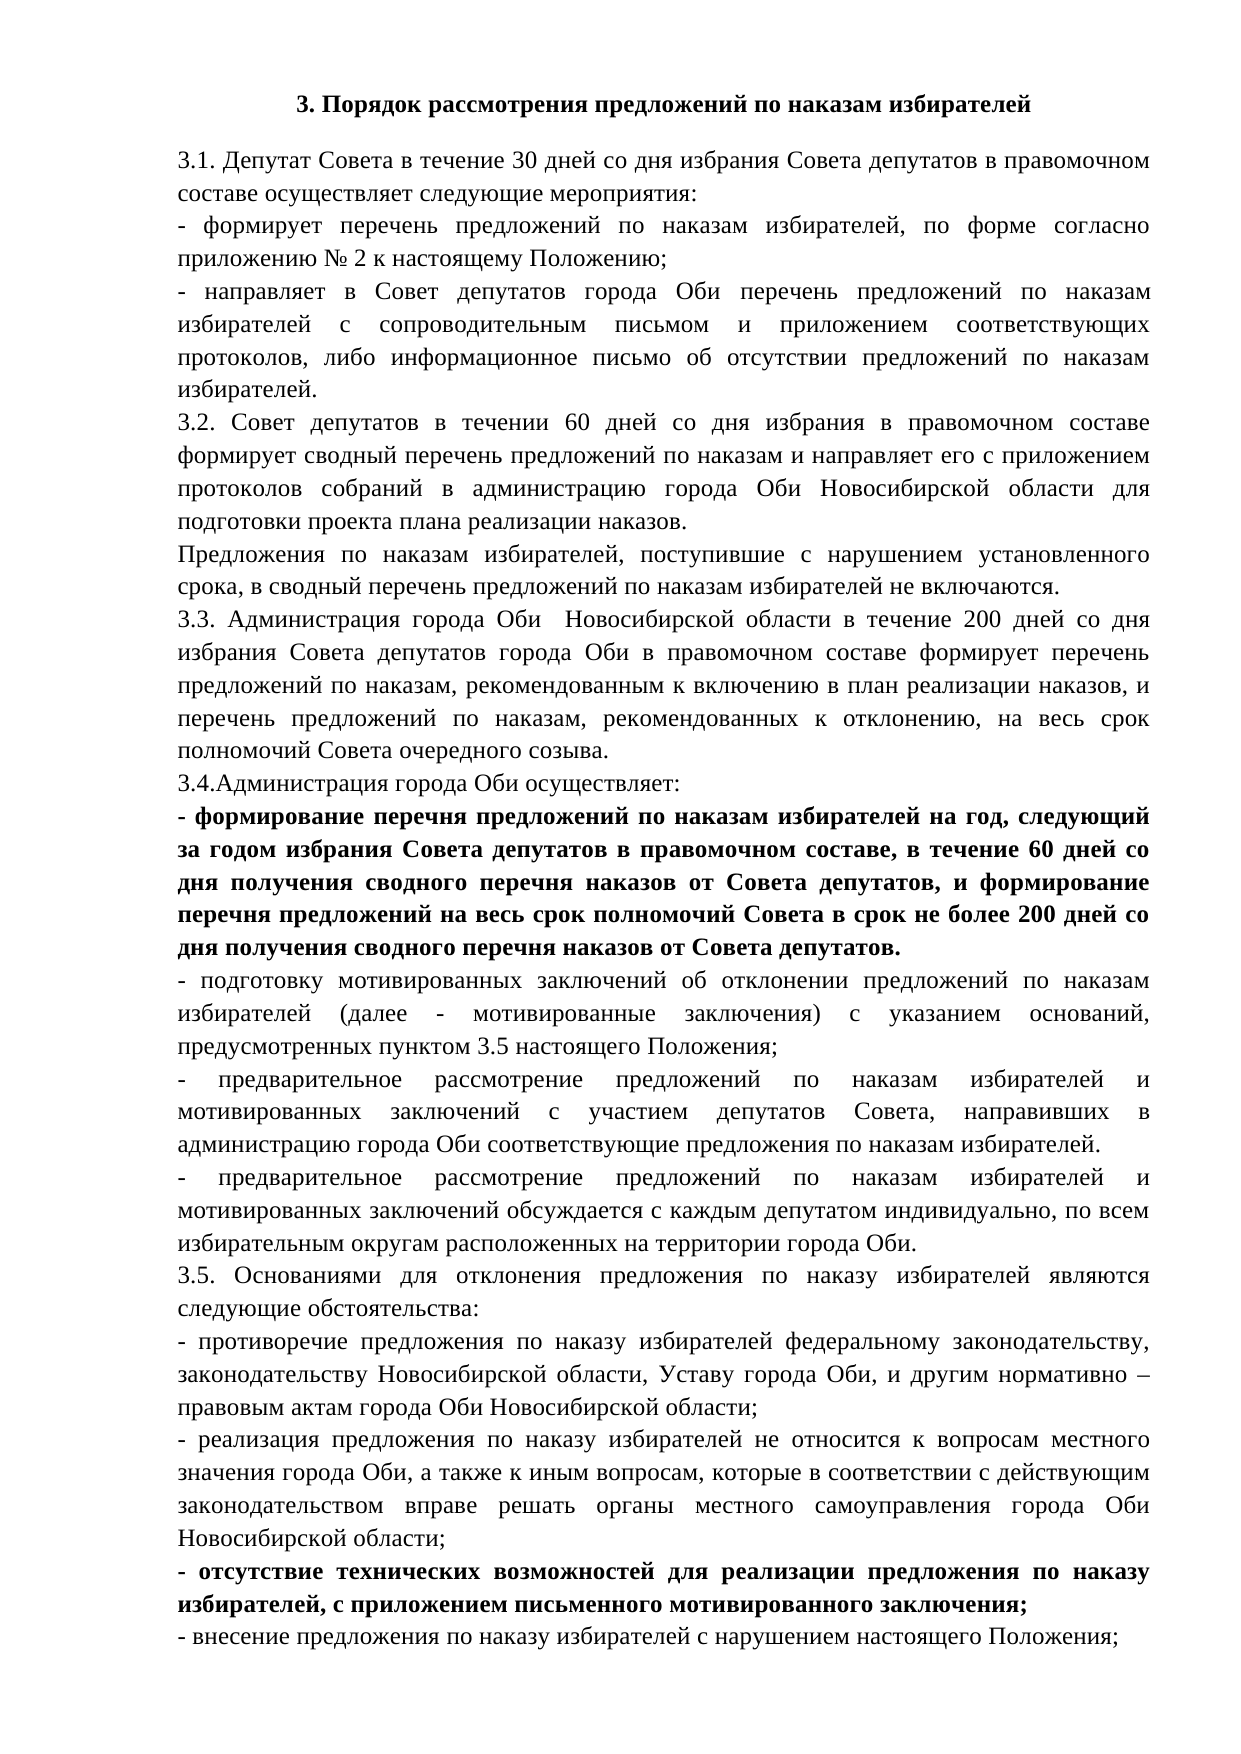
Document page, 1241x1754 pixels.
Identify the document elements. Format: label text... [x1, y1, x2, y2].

text 3.2. Совет депутатов в течении 60 дней со дня избрания в правомочном составе формирует сводный перечень предложений по наказам и направляет его с приложением протоколов собраний в администрацию города Оби Новосибирской области для подготовки проекта плана реализации наказов. [177, 403, 1152, 534]
text 3. Порядок рассмотрения предложений по наказам избирателей [177, 89, 1152, 117]
text - формирование перечня предложений по наказам избирателей на год, следующий за годом избрания Совета депутатов в правомочном составе, в течение 60 дней со дня получения сводного перечня наказов от Совета депутатов, и формирование перечня предложений на весь срок полномочий Совета в срок не более 200 дней со дня получения сводного перечня наказов от Совета депутатов. [177, 797, 1152, 961]
text - формирует перечень предложений по наказам избирателей, по форме согласно приложению № 2 к настоящему Положению; [177, 206, 1152, 272]
text - подготовку мотивированных заключений об отклонении предложений по наказам избирателей (далее - мотивированные заключения) с указанием оснований, предусмотренных пунктом 3.5 настоящего Положения; [177, 961, 1152, 1059]
text - отсутствие технических возможностей для реализации предложения по наказу избирателей, с приложением письменного мотивированного заключения; [177, 1552, 1152, 1617]
text - внесение предложения по наказу избирателей с нарушением настоящего Положения; [177, 1617, 1152, 1650]
text - предварительное рассмотрение предложений по наказам избирателей и мотивированных заключений с участием депутатов Совета, направивших в администрацию города Оби соответствующие предложения по наказам избирателей. [177, 1059, 1152, 1158]
text Предложения по наказам избирателей, поступившие с нарушением установленного срока, в сводный перечень предложений по наказам избирателей не включаются. [177, 534, 1152, 600]
text 3.1. Депутат Совета в течение 30 дней со дня избрания Совета депутатов в правомочном составе осуществляет следующие мероприятия: [177, 141, 1152, 206]
text - предварительное рассмотрение предложений по наказам избирателей и мотивированных заключений обсуждается с каждым депутатом индивидуально, по всем избирательным округам расположенных на территории города Оби. [177, 1158, 1152, 1256]
text 3.4.Администрация города Оби осуществляет: [177, 764, 1152, 797]
text - противоречие предложения по наказу избирателей федеральному законодательству, законодательству Новосибирской области, Уставу города Оби, и другим нормативно – правовым актам города Оби Новосибирской области; [177, 1322, 1152, 1421]
text 3.5. Основаниями для отклонения предложения по наказу избирателей являются следующие обстоятельства: [177, 1256, 1152, 1322]
text - реализация предложения по наказу избирателей не относится к вопросам местного значения города Оби, а также к иным вопросам, которые в соответствии с действующим законодательством вправе решать органы местного самоуправления города Оби Новосибирской области; [177, 1421, 1152, 1552]
text - направляет в Совет депутатов города Оби перечень предложений по наказам избирателей с сопроводительным письмом и приложением соответствующих протоколов, либо информационное письмо об отсутствии предложений по наказам избирателей. [177, 272, 1152, 403]
text 3.3. Администрация города Оби Новосибирской области в течение 200 дней со дня избрания Совета депутатов города Оби в правомочном составе формирует перечень предложений по наказам, рекомендованным к включению в план реализации наказов, и перечень предложений по наказам, рекомендованных к отклонению, на весь срок полномочий Совета очередного созыва. [177, 600, 1152, 764]
